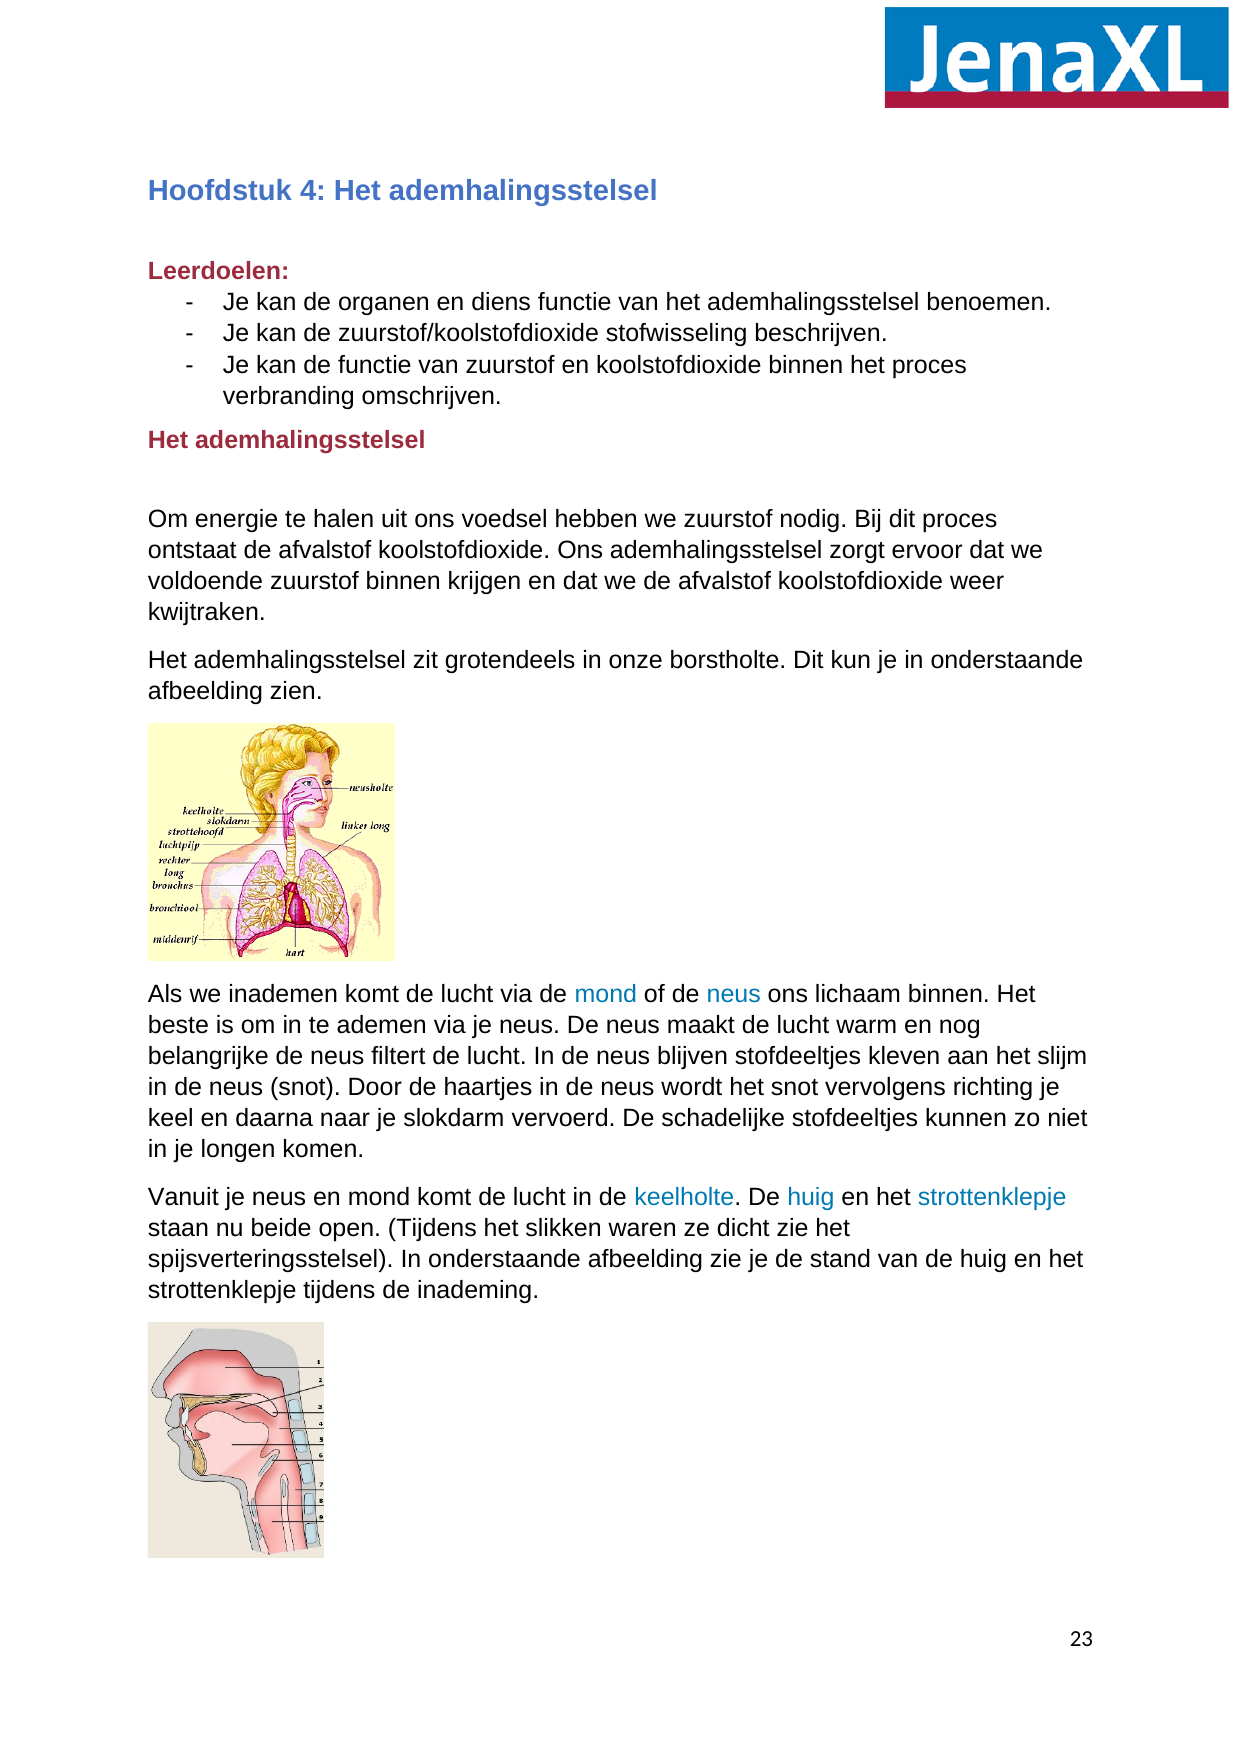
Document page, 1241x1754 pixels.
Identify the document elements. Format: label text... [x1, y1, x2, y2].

subtitle Het ademhalingsstelsel [148, 425, 1093, 454]
list Je kan de functie van zuurstof en koolstofdioxide binnen het proces verbranding omschrijven. [185, 350, 1093, 410]
list Je kan de organen en diens functie van het ademhalingsstelsel benoemen. [185, 287, 1093, 315]
text Om energie te halen uit ons voedsel hebben we zuurstof nodig. Bij dit proces ontstaat de afvalstof koolstofdioxide. Ons ademhalingsstelsel zorgt ervoor dat we voldoende zuurstof binnen krijgen en dat we de afvalstof koolstofdioxide weer kwijtraken. [148, 504, 1093, 626]
text Als we inademen komt de lucht via de mond of de neus ons lichaam binnen. Het beste is om in te ademen via je neus. De neus maakt de lucht warm en nog belangrijke de neus filtert de lucht. In de neus blijven stofdeeltjes kleven aan het slijm in de neus (snot). Door de haartjes in de neus wordt het snot vervolgens richting je keel en daarna naar je slokdarm vervoerd. De schadelijke stofdeeltjes kunnen zo niet in je longen komen. [148, 979, 1093, 1163]
text Vanuit je neus en mond komt de lucht in de keelholte. De huig en het strottenklepje staan nu beide open. (Tijdens het slikken waren ze dicht zie het spijsverteringsstelsel). In onderstaande afbeelding zie je de stand van de huig en het strottenklepje tijdens de inademing. [148, 1182, 1093, 1304]
text Het ademhalingsstelsel zit grotendeels in onze borstholte. Dit kun je in onderstaande afbeelding zien. [148, 645, 1093, 705]
picture [147, 723, 395, 961]
list Je kan de zuurstof/koolstofdioxide stofwisseling beschrijven. [185, 318, 1093, 347]
picture [884, 7, 1229, 108]
subtitle Hoofdstuk 4: Het ademhalingsstelsel [148, 173, 1093, 206]
picture [147, 1322, 324, 1558]
subtitle Leerdoelen: [148, 256, 1093, 284]
